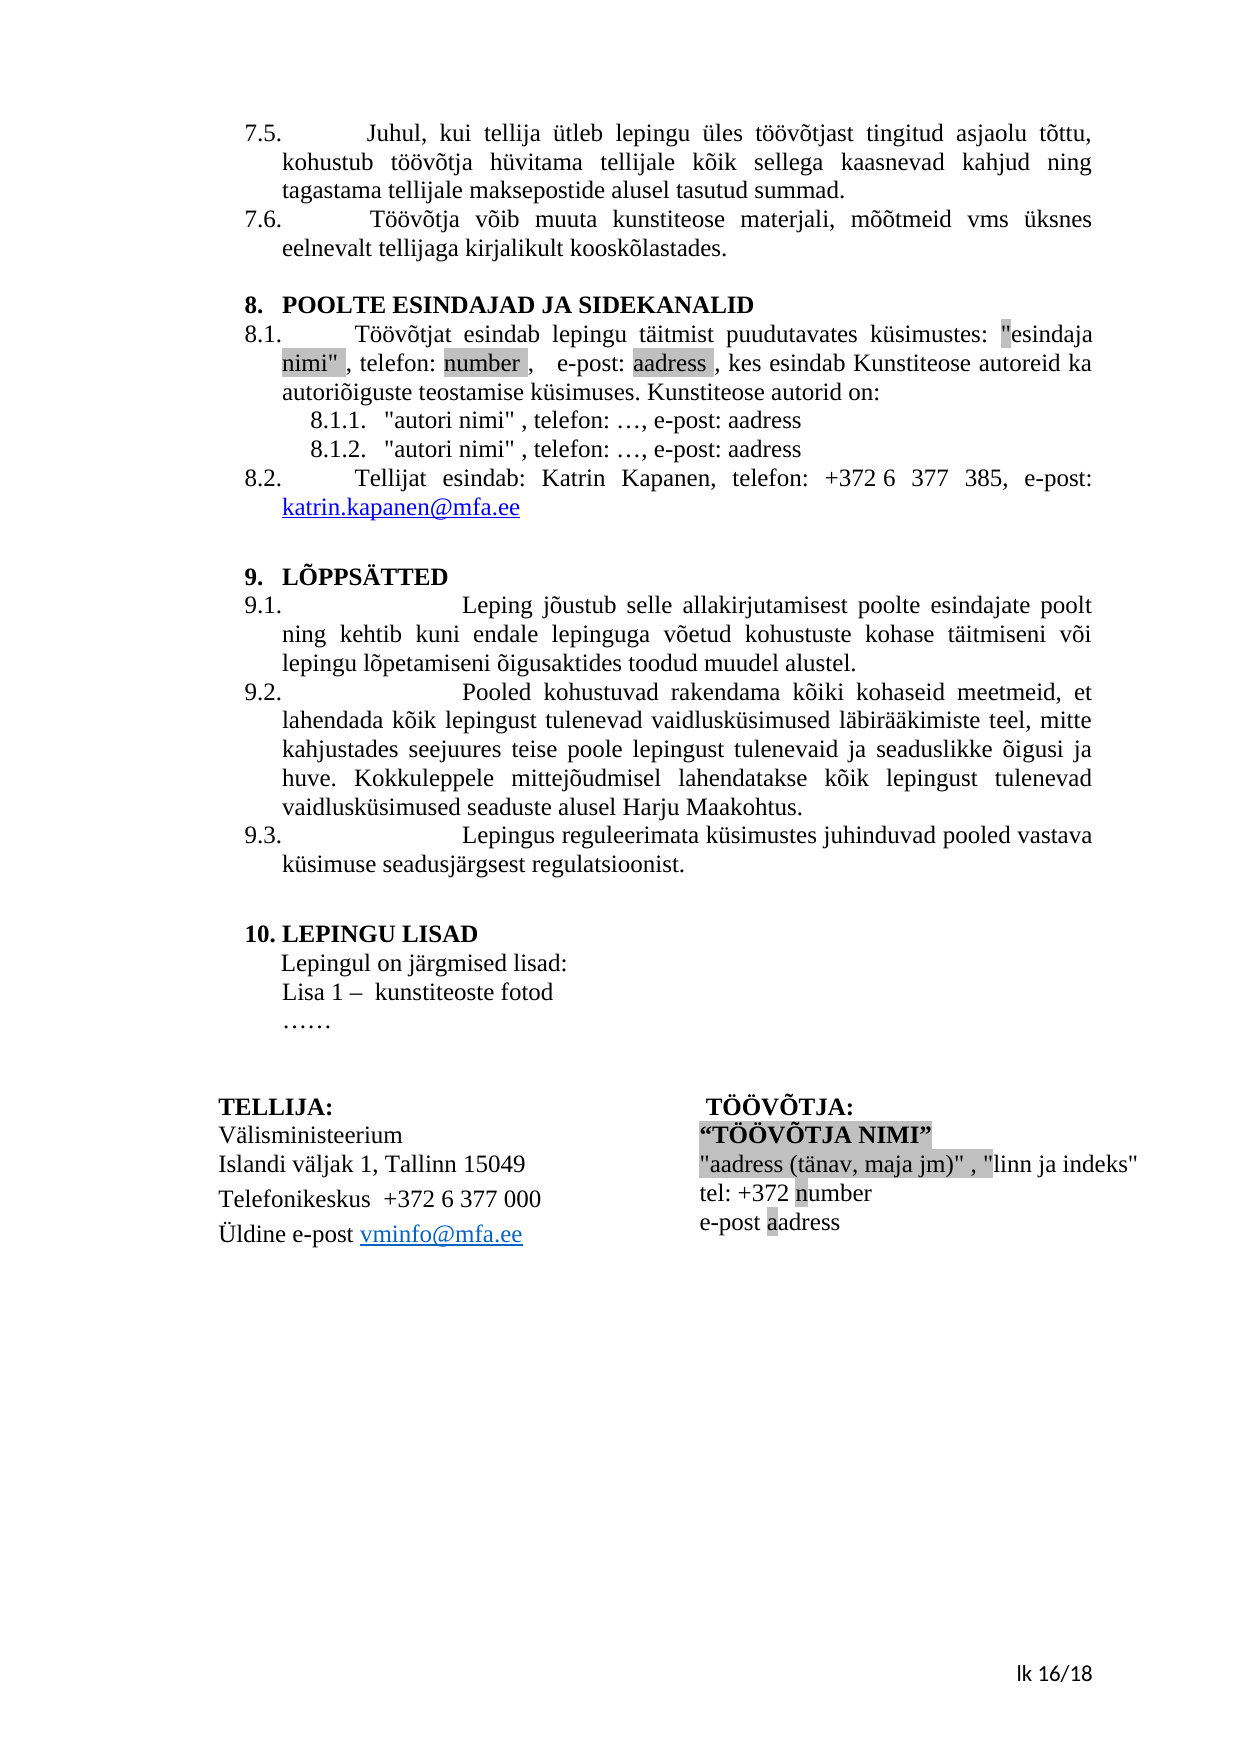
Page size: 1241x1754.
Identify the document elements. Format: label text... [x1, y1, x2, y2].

list Töövõtja võib muuta kunstiteose materjali, mõõtmeid vms üksnes eelnevalt tellijaga kirjalikult kooskõlastades. [244, 204, 1093, 262]
list Leping jõustub selle allakirjutamisest poolte esindajate poolt ning kehtib kuni endale lepinguga võetud kohustuste kohase täitmiseni või lepingu lõpetamiseni õigusaktides toodud muudel alustel. [244, 591, 1093, 677]
list Tellijat esindab: Katrin Kapanen, telefon: +372 6 377 385, e-post: katrin.kapanen@mfa.ee [244, 463, 1093, 521]
list Töövõtjat esindab lepingu täitmist puudutavates küsimustes: , telefon: , e-post: , kes esindab Kunstiteose autoreid ka autoriõiguste teostamise küsimuses. Kunstiteose autorid on: [244, 319, 1093, 406]
list , telefon: …, e-post: [310, 406, 1093, 434]
list POOLTE ESINDAJAD JA SIDEKANALID [244, 291, 1093, 319]
list Lepingus reguleerimata küsimustes juhinduvad pooled vastava küsimuse seadusjärgsest regulatsioonist. [244, 821, 1093, 878]
text Lepingul on järgmised lisad: [281, 948, 1093, 977]
text …… [282, 1006, 1135, 1034]
list LÕPPSÄTTED [244, 562, 1093, 591]
list , telefon: …, e-post: [310, 434, 1093, 463]
text Lisa 1 – kunstiteoste fotod [282, 977, 1135, 1006]
list Pooled kohustuvad rakendama kõiki kohaseid meetmeid, et lahendada kõik lepingust tulenevad vaidlusküsimused läbirääkimiste teel, mitte kahjustades seejuures teise poole lepingust tulenevaid ja seaduslikke õigusi ja huve. Kokkuleppele mittejõudmisel lahendatakse kõik lepingust tulenevad vaidlusküsimused seaduste alusel Harju Maakohtus. [244, 677, 1093, 821]
table_header TELLIJA: Islandi väljak 1, Tallinn 15049 Telefonikeskus +372 6 377 000 Üldine e-post vminfo@mfa.ee [207, 1092, 688, 1254]
table_header TÖÖVÕTJA: “TÖÖVÕTJA NIMI” , tel: +372 e-post [688, 1092, 1169, 1254]
list Juhul, kui tellija ütleb lepingu üles töövõtjast tingitud asjaolu tõttu, kohustub töövõtja hüvitama tellijale kõik sellega kaasnevad kahjud ning tagastama tellijale maksepostide alusel tasutud summad. [244, 118, 1093, 204]
list LEPINGU LISAD [244, 919, 1093, 948]
